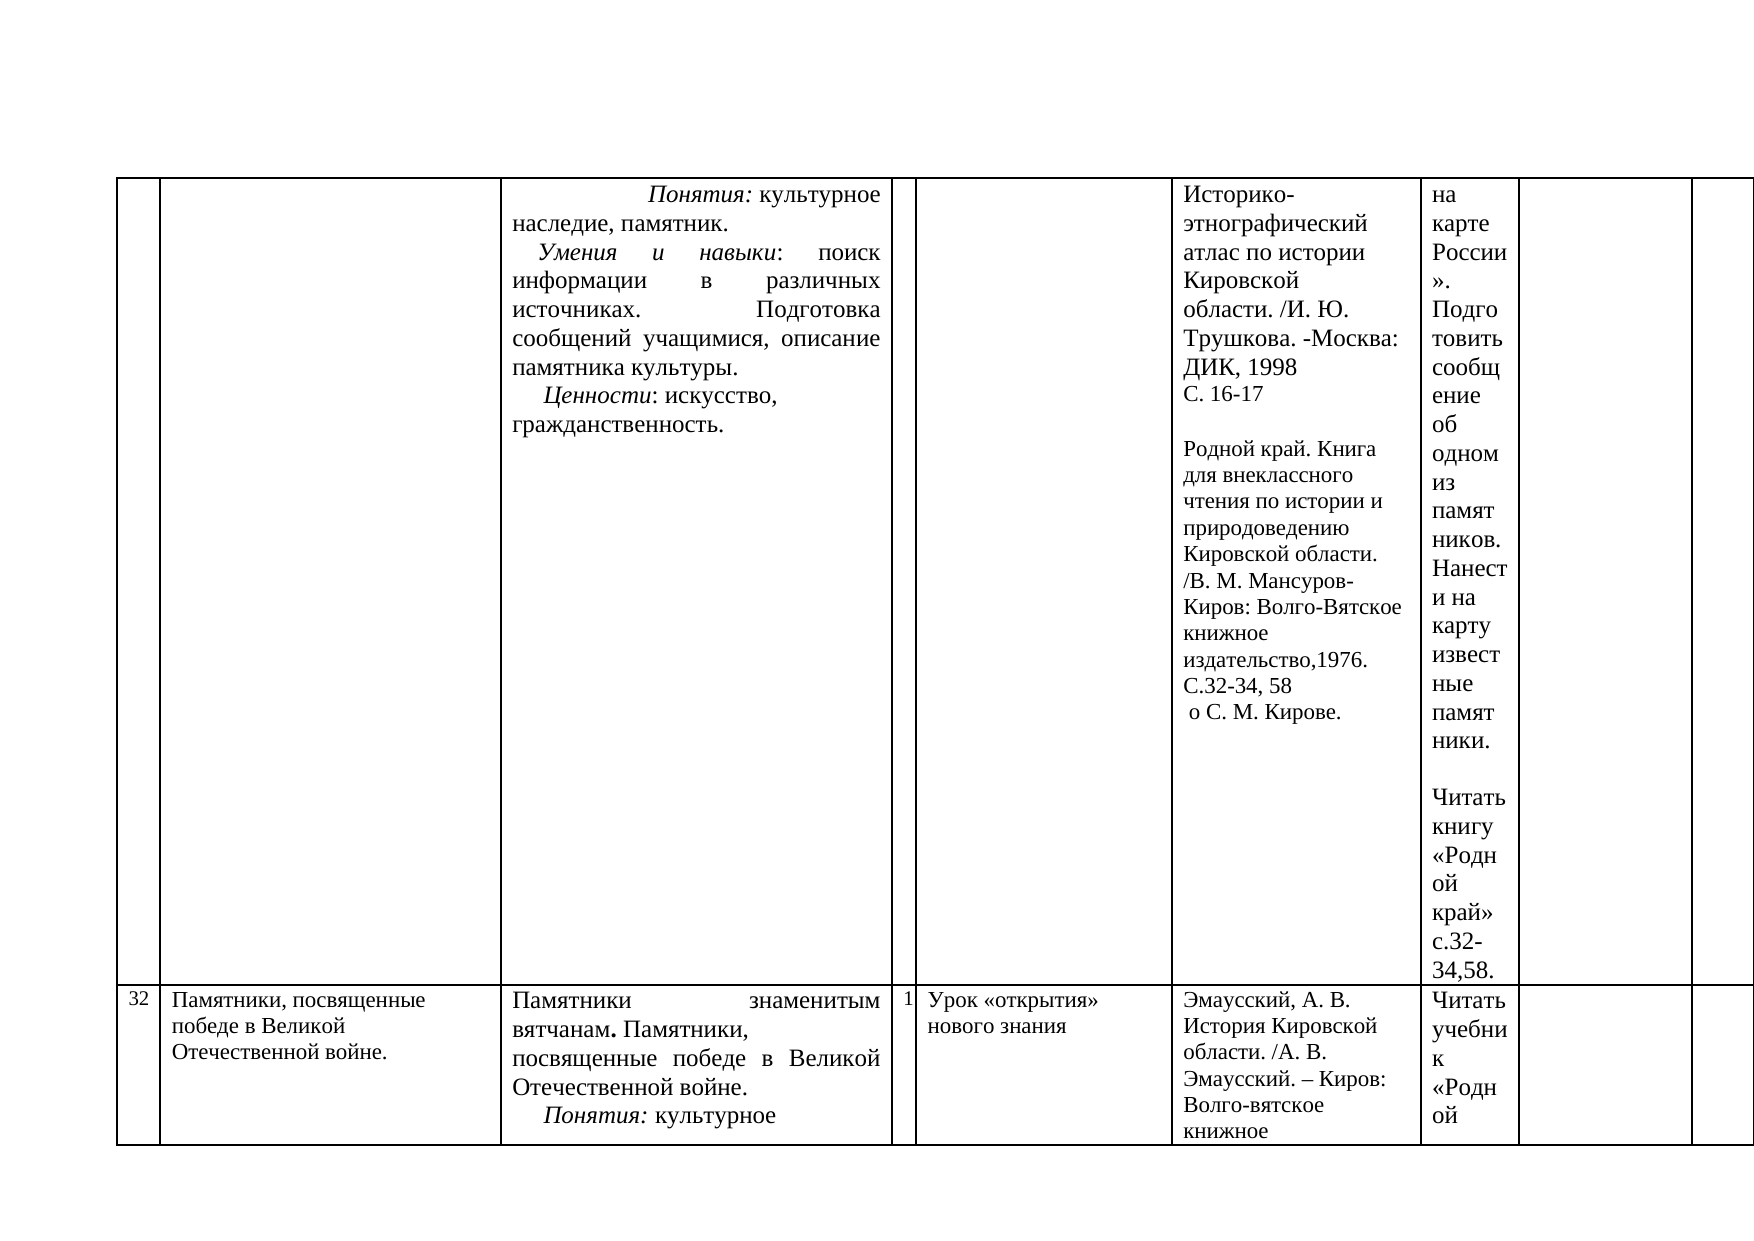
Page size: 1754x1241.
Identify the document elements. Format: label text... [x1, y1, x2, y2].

table_cell 1 [893, 179, 915, 983]
table_cell [1520, 179, 1691, 983]
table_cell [917, 179, 1171, 983]
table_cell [1422, 179, 1518, 983]
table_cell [161, 179, 500, 983]
table_cell 32 [118, 986, 159, 1144]
table_cell 1 [893, 986, 915, 1144]
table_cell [502, 986, 891, 1144]
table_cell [1422, 986, 1518, 1144]
table_cell [1520, 986, 1691, 1144]
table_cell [1173, 986, 1420, 1144]
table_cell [161, 986, 500, 1144]
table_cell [502, 179, 891, 983]
table_cell 31 [118, 179, 159, 983]
table_cell [1693, 986, 1753, 1144]
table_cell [917, 986, 1171, 1144]
table_cell [1693, 179, 1753, 983]
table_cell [1173, 179, 1420, 983]
